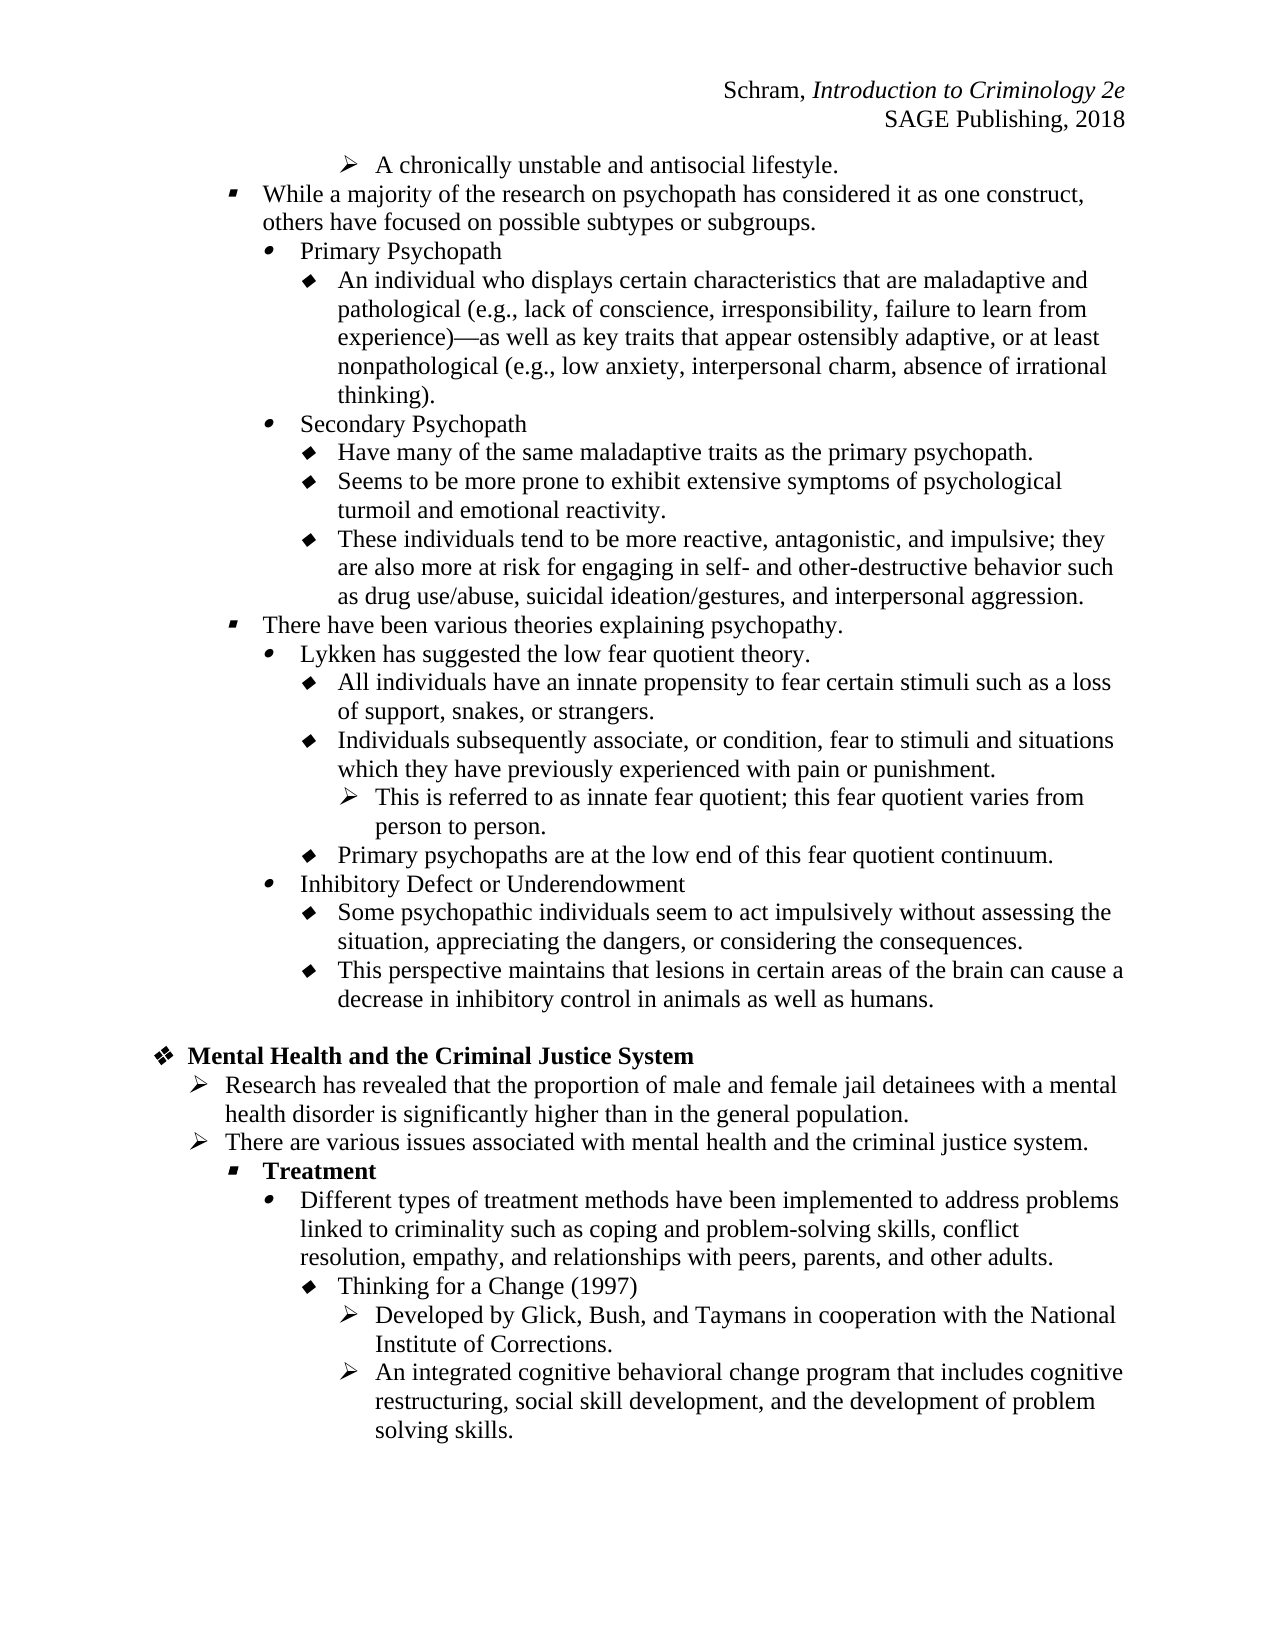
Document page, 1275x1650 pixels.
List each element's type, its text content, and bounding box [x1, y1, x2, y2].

list There have been various theories explaining psychopathy. [225, 610, 1125, 639]
list Individuals subsequently associate, or condition, fear to stimuli and situations which they have previously experienced with pain or punishment. [300, 725, 1125, 782]
list Some psychopathic individuals seem to act impulsively without assessing the situation, appreciating the dangers, or considering the consequences. [300, 897, 1125, 955]
list Secondary Psychopath [262, 409, 1125, 437]
list These individuals tend to be more reactive, antagonistic, and impulsive; they are also more at risk for engaging in self- and other-destructive behavior such as drug use/abuse, suicidal ideation/gestures, and interpersonal aggression. [300, 524, 1125, 610]
list An integrated cognitive behavioral change program that includes cognitive restructuring, social skill development, and the development of problem solving skills. [337, 1357, 1125, 1444]
list There are various issues associated with mental health and the criminal justice system. [187, 1127, 1125, 1156]
list This perspective maintains that lesions in certain areas of the brain can cause a decrease in inhibitory control in animals as well as humans. [300, 955, 1125, 1012]
list Lykken has suggested the low fear quotient theory. [262, 639, 1125, 667]
list Primary psychopaths are at the low end of this fear quotient continuum. [300, 840, 1125, 869]
list While a majority of the research on psychopath has considered it as one construct, others have focused on possible subtypes or subgroups. [225, 179, 1125, 236]
list Different types of treatment methods have been implemented to address problems linked to criminality such as coping and problem-solving skills, conflict resolution, empathy, and relationships with peers, parents, and other adults. [262, 1185, 1125, 1271]
list This is referred to as innate fear quotient; this fear quotient varies from person to person. [337, 782, 1125, 840]
list Research has revealed that the proportion of male and female jail detainees with a mental health disorder is significantly higher than in the general population. [187, 1070, 1125, 1127]
list Treatment [225, 1156, 1125, 1185]
list Inhibitory Defect or Underendowment [262, 869, 1125, 897]
list Thinking for a Change (1997) [300, 1271, 1125, 1300]
list Have many of the same maladaptive traits as the primary psychopath. [300, 437, 1125, 466]
list Seems to be more prone to exhibit extensive symptoms of psychological turmoil and emotional reactivity. [300, 466, 1125, 524]
list An individual who displays certain characteristics that are maladaptive and pathological (e.g., lack of conscience, irresponsibility, failure to learn from experience)—as well as key traits that appear ostensibly adaptive, or at least nonpathological (e.g., low anxiety, interpersonal charm, absence of irrational thinking). [300, 265, 1125, 409]
list Mental Health and the Criminal Justice System [150, 1041, 1125, 1070]
list All individuals have an innate propensity to fear certain stimuli such as a loss of support, snakes, or strangers. [300, 667, 1125, 725]
list Developed by Glick, Bush, and Taymans in cooperation with the National Institute of Corrections. [337, 1300, 1125, 1357]
list Primary Psychopath [262, 236, 1125, 265]
list A chronically unstable and antisocial lifestyle. [337, 150, 1125, 179]
